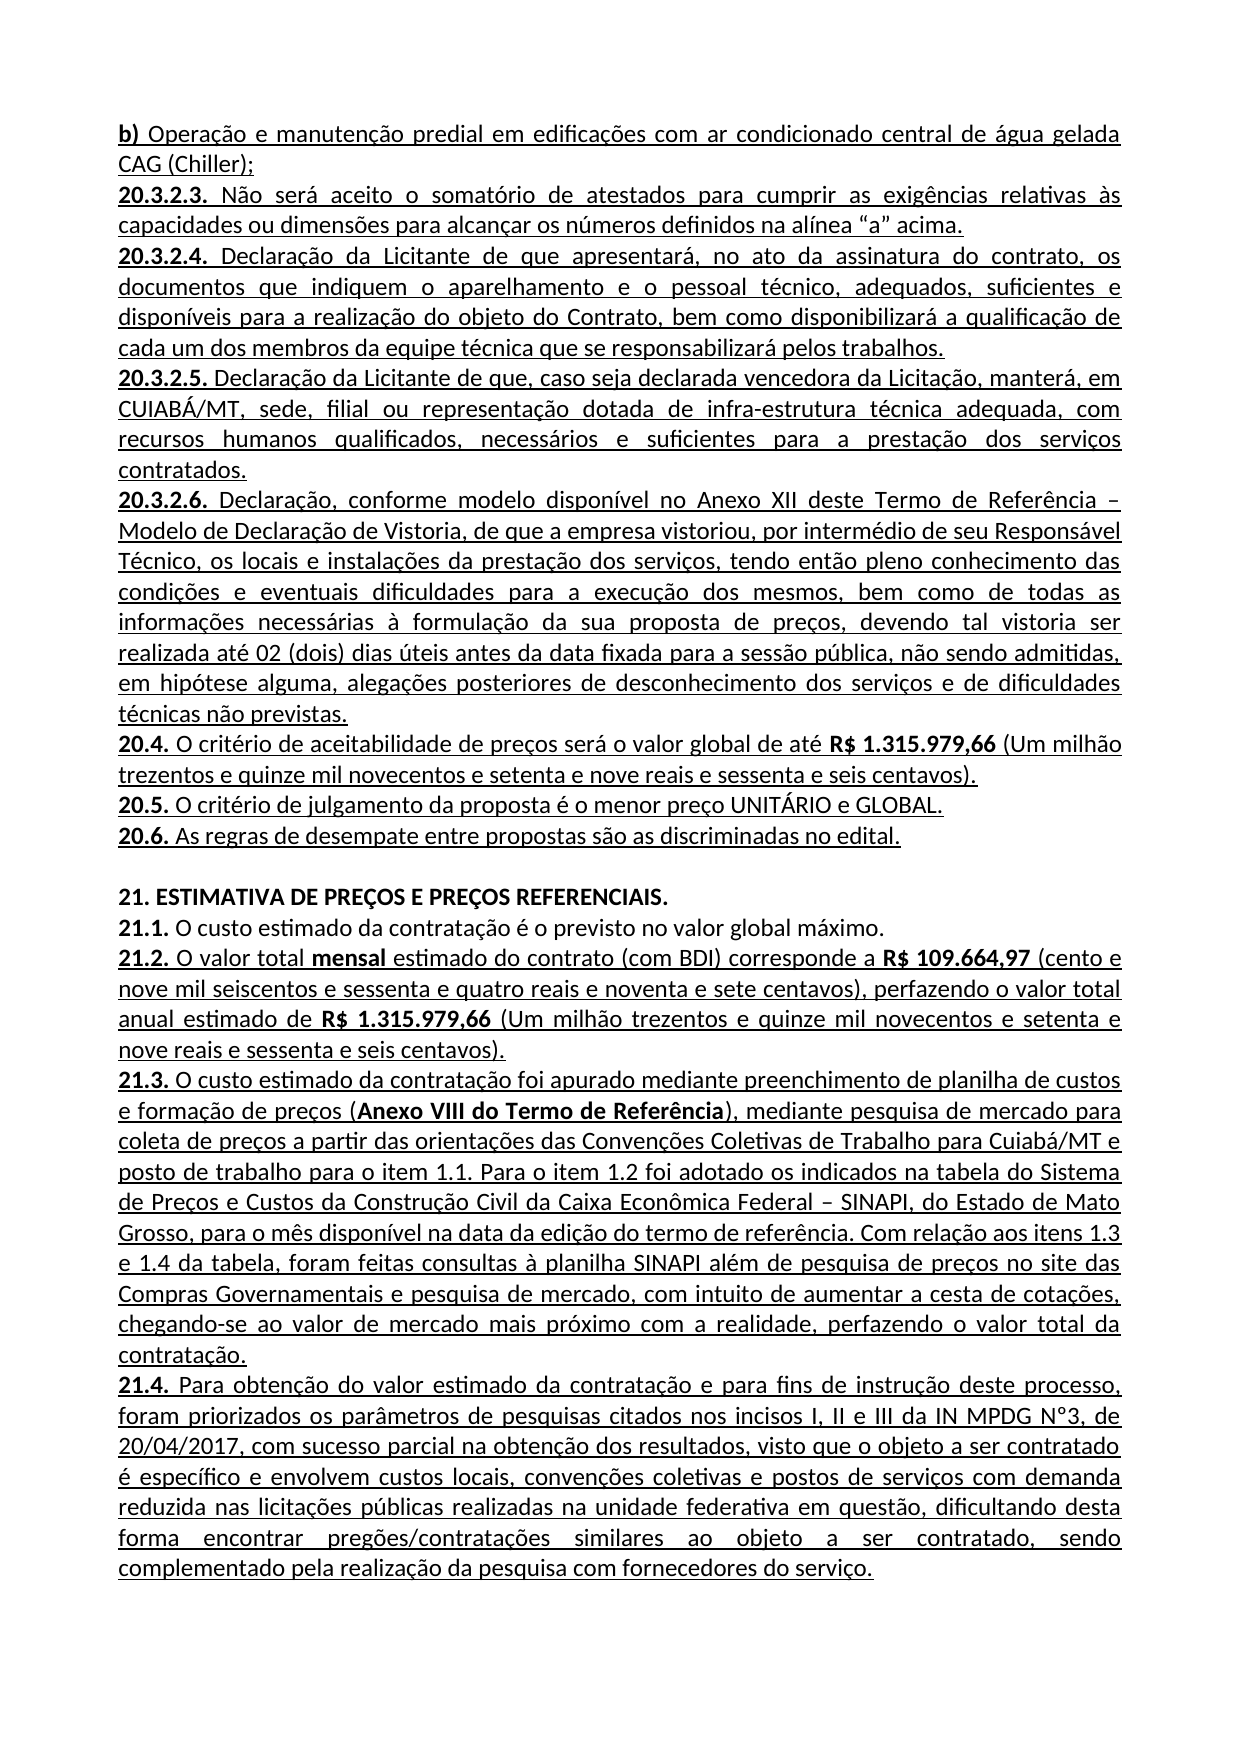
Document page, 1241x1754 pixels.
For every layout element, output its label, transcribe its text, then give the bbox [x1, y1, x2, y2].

text 21. ESTIMATIVA DE PREÇOS E PREÇOS REFERENCIAIS. [118, 881, 1122, 912]
text 20.4. O critério de aceitabilidade de preços será o valor global de até R$ 1.315.979,66 (Um milhão trezentos e quinze mil novecentos e setenta e nove reais e sessenta e seis centavos). [118, 728, 1122, 755]
text 20.3.2.4. Declaração da Licitante de que apresentará, no ato da assinatura do contrato, os documentos que indiquem o aparelhamento e o pessoal técnico, adequados, suficientes e disponíveis para a realização do objeto do Contrato, bem como disponibilizará a qualificação de cada um dos membros da equipe técnica que se responsabilizará pelos trabalhos. [118, 329, 1122, 362]
text 20.3.2.6. Declaração, conforme modelo disponível no Anexo XII deste Termo de Referência – Modelo de Declaração de Vistoria, de que a empresa vistoriou, por intermédio de seu Responsável Técnico, os locais e instalações da prestação dos serviços, tendo então pleno conhecimento das condições e eventuais dificuldades para a execução dos mesmos, bem como de todas as informações necessárias à formulação da sua proposta de preços, devendo tal vistoria ser realizada até 02 (dois) dias úteis antes da data fixada para a sessão pública, não sendo admitidas, em hipótese alguma, alegações posteriores de desconhecimento dos serviços e de dificuldades técnicas não previstas. [118, 484, 1122, 541]
text 20.3.2.5. Declaração da Licitante de que, caso seja declarada vencedora da Licitação, manterá, em CUIABÁ/MT, sede, filial ou representação dotada de infra-estrutura técnica adequada, com recursos humanos qualificados, necessários e suficientes para a prestação dos serviços contratados. [118, 451, 1122, 484]
text 21.2. O valor total mensal estimado do contrato (com BDI) corresponde a R$ 109.664,97 (cento e nove mil seiscentos e sessenta e quatro reais e noventa e sete centavos), perfazendo o valor total anual estimado de R$ 1.315.979,66 (Um milhão trezentos e quinze mil novecentos e setenta e nove reais e sessenta e seis centavos). [118, 1031, 1122, 1064]
text 20.3.2.5. Declaração da Licitante de que, caso seja declarada vencedora da Licitação, manterá, em CUIABÁ/MT, sede, filial ou representação dotada de infra-estrutura técnica adequada, com recursos humanos qualificados, necessários e suficientes para a prestação dos serviços contratados. [118, 390, 1122, 419]
text 20.3.2.3. Não será aceito o somatório de atestados para cumprir as exigências relativas às capacidades ou dimensões para alcançar os números definidos na alínea “a” acima. [118, 179, 1122, 205]
text 20.4. O critério de aceitabilidade de preços será o valor global de até R$ 1.315.979,66 (Um milhão trezentos e quinze mil novecentos e setenta e nove reais e sessenta e seis centavos). [118, 756, 1122, 789]
text 21.3. O custo estimado da contratação foi apurado mediante preenchimento de planilha de custos e formação de preços (Anexo VIII do Termo de Referência), mediante pesquisa de mercado para coleta de preços a partir das orientações das Convenções Coletivas de Trabalho para Cuiabá/MT e posto de trabalho para o item 1.1. Para o item 1.2 foi adotado os indicados na tabela do Sistema de Preços e Custos da Construção Civil da Caixa Econômica Federal – SINAPI, do Estado de Mato Grosso, para o mês disponível na data da edição do termo de referência. Com relação aos itens 1.3 e 1.4 da tabela, foram feitas consultas à planilha SINAPI além de pesquisa de preços no site das Compras Governamentais e pesquisa de mercado, com intuito de aumentar a cesta de cotações, chegando-se ao valor de mercado mais próximo com a realidade, perfazendo o valor total da contratação. [118, 1245, 1122, 1369]
text 20.5. O critério de julgamento da proposta é o menor preço UNITÁRIO e GLOBAL. [118, 789, 1122, 820]
text 21.4. Para obtenção do valor estimado da contratação e para fins de instrução deste processo, foram priorizados os parâmetros de pesquisas citados nos incisos I, II e III da IN MPDG Nº3, de 20/04/2017, com sucesso parcial na obtenção dos resultados, visto que o objeto a ser contratado é específico e envolvem custos locais, convenções coletivas e postos de serviços com demanda reduzida nas licitações públicas realizadas na unidade federativa em questão, dificultando desta forma encontrar pregões/contratações similares ao objeto a ser contratado, sendo complementado pela realização da pesquisa com fornecedores do serviço. [118, 1428, 1122, 1487]
text 20.3.2.4. Declaração da Licitante de que apresentará, no ato da assinatura do contrato, os documentos que indiquem o aparelhamento e o pessoal técnico, adequados, suficientes e disponíveis para a realização do objeto do Contrato, bem como disponibilizará a qualificação de cada um dos membros da equipe técnica que se responsabilizará pelos trabalhos. [118, 240, 1122, 297]
text 20.6. As regras de desempate entre propostas são as discriminadas no edital. [118, 820, 1122, 851]
text 20.3.2.3. Não será aceito o somatório de atestados para cumprir as exigências relativas às capacidades ou dimensões para alcançar os números definidos na alínea “a” acima. [118, 207, 1122, 240]
text 21.1. O custo estimado da contratação é o previsto no valor global máximo. [118, 912, 1122, 942]
text 20.3.2.4. Declaração da Licitante de que apresentará, no ato da assinatura do contrato, os documentos que indiquem o aparelhamento e o pessoal técnico, adequados, suficientes e disponíveis para a realização do objeto do Contrato, bem como disponibilizará a qualificação de cada um dos membros da equipe técnica que se responsabilizará pelos trabalhos. [118, 298, 1122, 327]
text 20.3.2.5. Declaração da Licitante de que, caso seja declarada vencedora da Licitação, manterá, em CUIABÁ/MT, sede, filial ou representação dotada de infra-estrutura técnica adequada, com recursos humanos qualificados, necessários e suficientes para a prestação dos serviços contratados. [118, 420, 1122, 449]
text 21.2. O valor total mensal estimado do contrato (com BDI) corresponde a R$ 109.664,97 (cento e nove mil seiscentos e sessenta e quatro reais e noventa e sete centavos), perfazendo o valor total anual estimado de R$ 1.315.979,66 (Um milhão trezentos e quinze mil novecentos e setenta e nove reais e sessenta e seis centavos). [118, 1000, 1122, 1029]
text 21.2. O valor total mensal estimado do contrato (com BDI) corresponde a R$ 109.664,97 (cento e nove mil seiscentos e sessenta e quatro reais e noventa e sete centavos), perfazendo o valor total anual estimado de R$ 1.315.979,66 (Um milhão trezentos e quinze mil novecentos e setenta e nove reais e sessenta e seis centavos). [118, 942, 1122, 968]
text 20.3.2.6. Declaração, conforme modelo disponível no Anexo XII deste Termo de Referência – Modelo de Declaração de Vistoria, de que a empresa vistoriou, por intermédio de seu Responsável Técnico, os locais e instalações da prestação dos serviços, tendo então pleno conhecimento das condições e eventuais dificuldades para a execução dos mesmos, bem como de todas as informações necessárias à formulação da sua proposta de preços, devendo tal vistoria ser realizada até 02 (dois) dias úteis antes da data fixada para a sessão pública, não sendo admitidas, em hipótese alguma, alegações posteriores de desconhecimento dos serviços e de dificuldades técnicas não previstas. [118, 543, 1122, 633]
text 21.2. O valor total mensal estimado do contrato (com BDI) corresponde a R$ 109.664,97 (cento e nove mil seiscentos e sessenta e quatro reais e noventa e sete centavos), perfazendo o valor total anual estimado de R$ 1.315.979,66 (Um milhão trezentos e quinze mil novecentos e setenta e nove reais e sessenta e seis centavos). [118, 970, 1122, 999]
text 20.3.2.5. Declaração da Licitante de que, caso seja declarada vencedora da Licitação, manterá, em CUIABÁ/MT, sede, filial ou representação dotada de infra-estrutura técnica adequada, com recursos humanos qualificados, necessários e suficientes para a prestação dos serviços contratados. [118, 362, 1122, 388]
text b) Operação e manutenção predial em edificações com ar condicionado central de água gelada CAG (Chiller); [118, 118, 1122, 179]
text 21.3. O custo estimado da contratação foi apurado mediante preenchimento de planilha de custos e formação de preços (Anexo VIII do Termo de Referência), mediante pesquisa de mercado para coleta de preços a partir das orientações das Convenções Coletivas de Trabalho para Cuiabá/MT e posto de trabalho para o item 1.1. Para o item 1.2 foi adotado os indicados na tabela do Sistema de Preços e Custos da Construção Civil da Caixa Econômica Federal – SINAPI, do Estado de Mato Grosso, para o mês disponível na data da edição do termo de referência. Com relação aos itens 1.3 e 1.4 da tabela, foram feitas consultas à planilha SINAPI além de pesquisa de preços no site das Compras Governamentais e pesquisa de mercado, com intuito de aumentar a cesta de cotações, chegando-se ao valor de mercado mais próximo com a realidade, perfazendo o valor total da contratação. [118, 1184, 1122, 1243]
